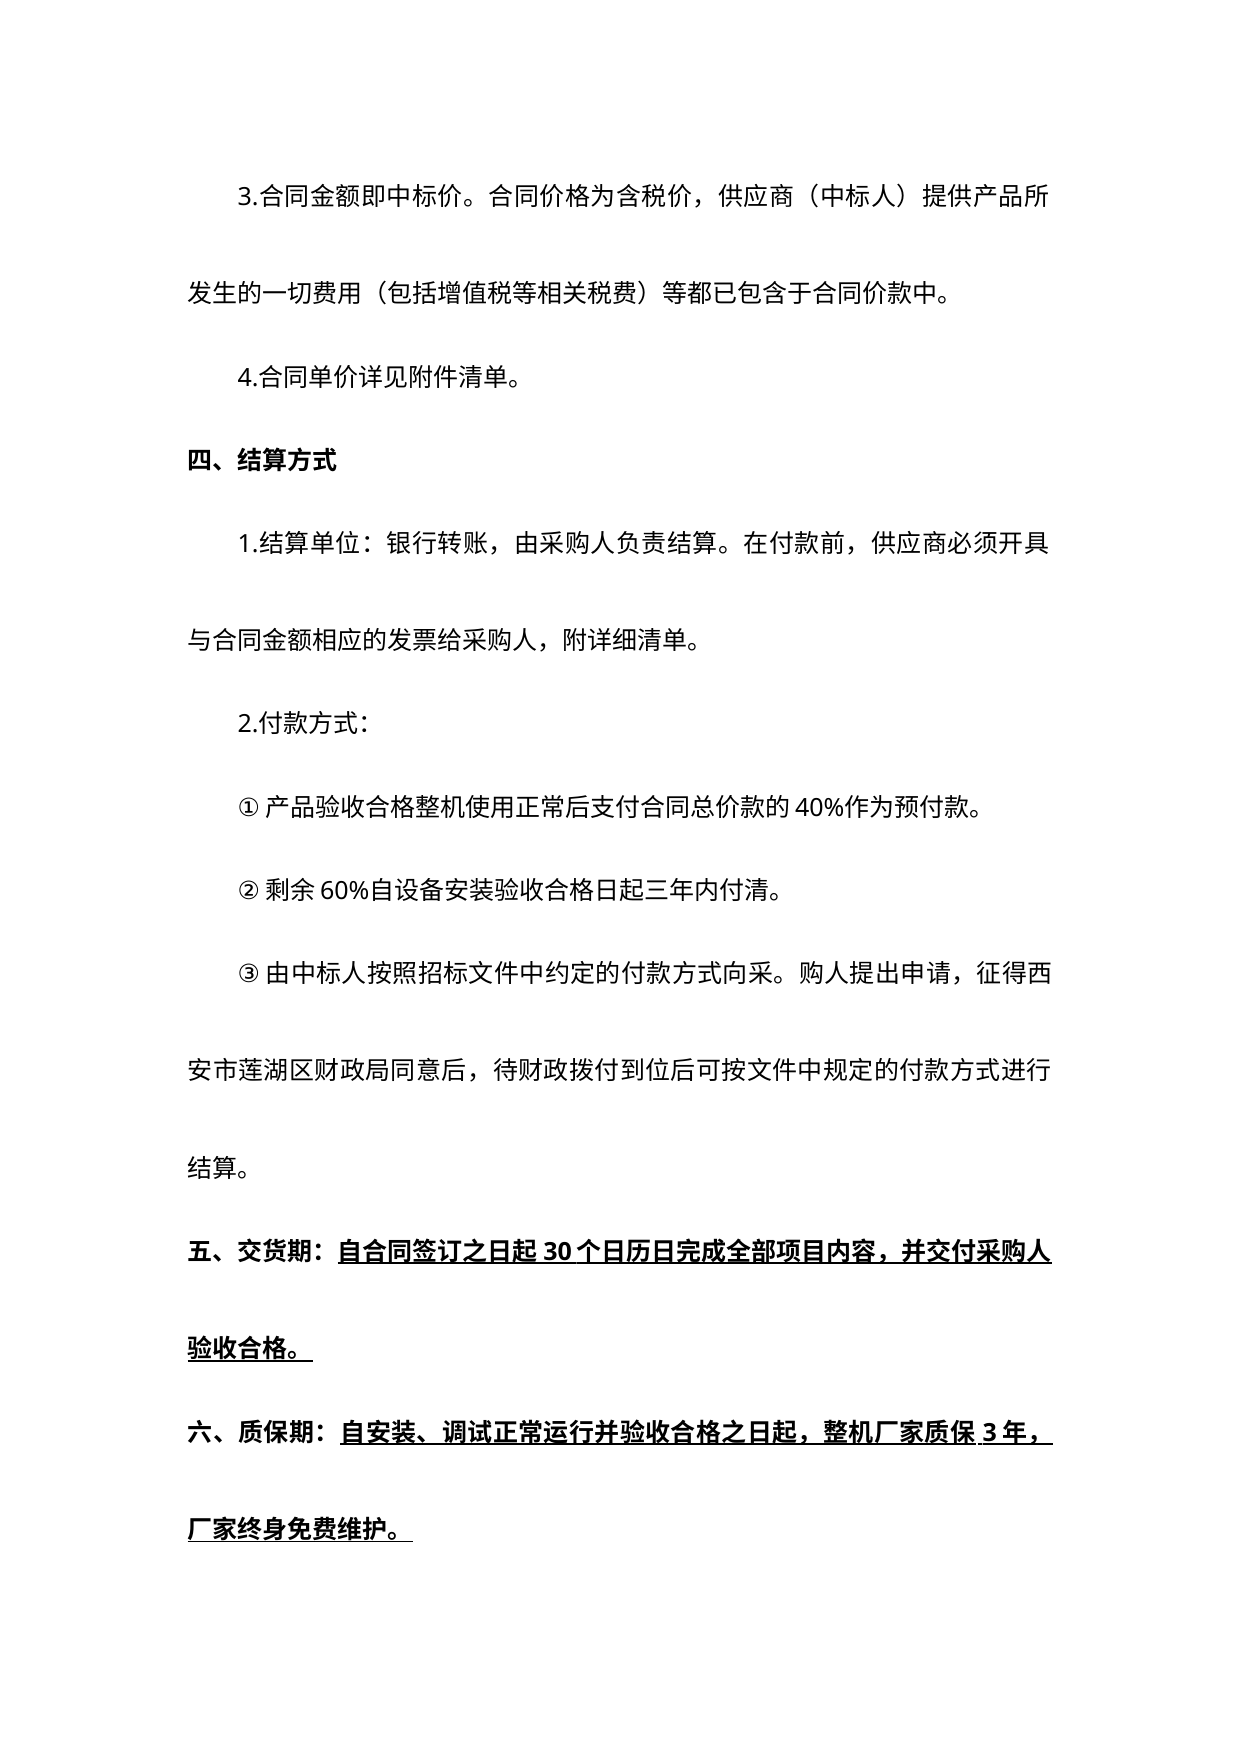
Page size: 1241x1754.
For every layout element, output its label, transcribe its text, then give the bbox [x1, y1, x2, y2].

text 五、交货期：自合同签订之日起30个日历日完成全部项目内容，并交付采购人验收合格。 [187, 1217, 1053, 1379]
text 1.结算单位：银行转账，由采购人负责结算。在付款前，供应商必须开具与合同金额相应的发票给采购人，附详细清单。 [187, 509, 1053, 671]
text ②剩余60%自设备安装验收合格日起三年内付清。 [187, 856, 1053, 921]
text 2.付款方式： [187, 689, 1053, 754]
text ①产品验收合格整机使用正常后支付合同总价款的40%作为预付款。 [187, 773, 1053, 838]
text 4.合同单价详见附件清单。 [187, 343, 1053, 408]
text 六、质保期：自安装、调试正常运行并验收合格之日起，整机厂家质保3年，厂家终身免费维护。 [187, 1398, 1053, 1560]
text 3.合同金额即中标价。合同价格为含税价，供应商（中标人）提供产品所发生的一切费用（包括增值税等相关税费）等都已包含于合同价款中。 [187, 162, 1053, 324]
text 四、结算方式 [187, 426, 1053, 491]
text ③由中标人按照招标文件中约定的付款方式向采。购人提出申请，征得西安市莲湖区财政局同意后，待财政拨付到位后可按文件中规定的付款方式进行结算。 [187, 939, 1053, 1199]
